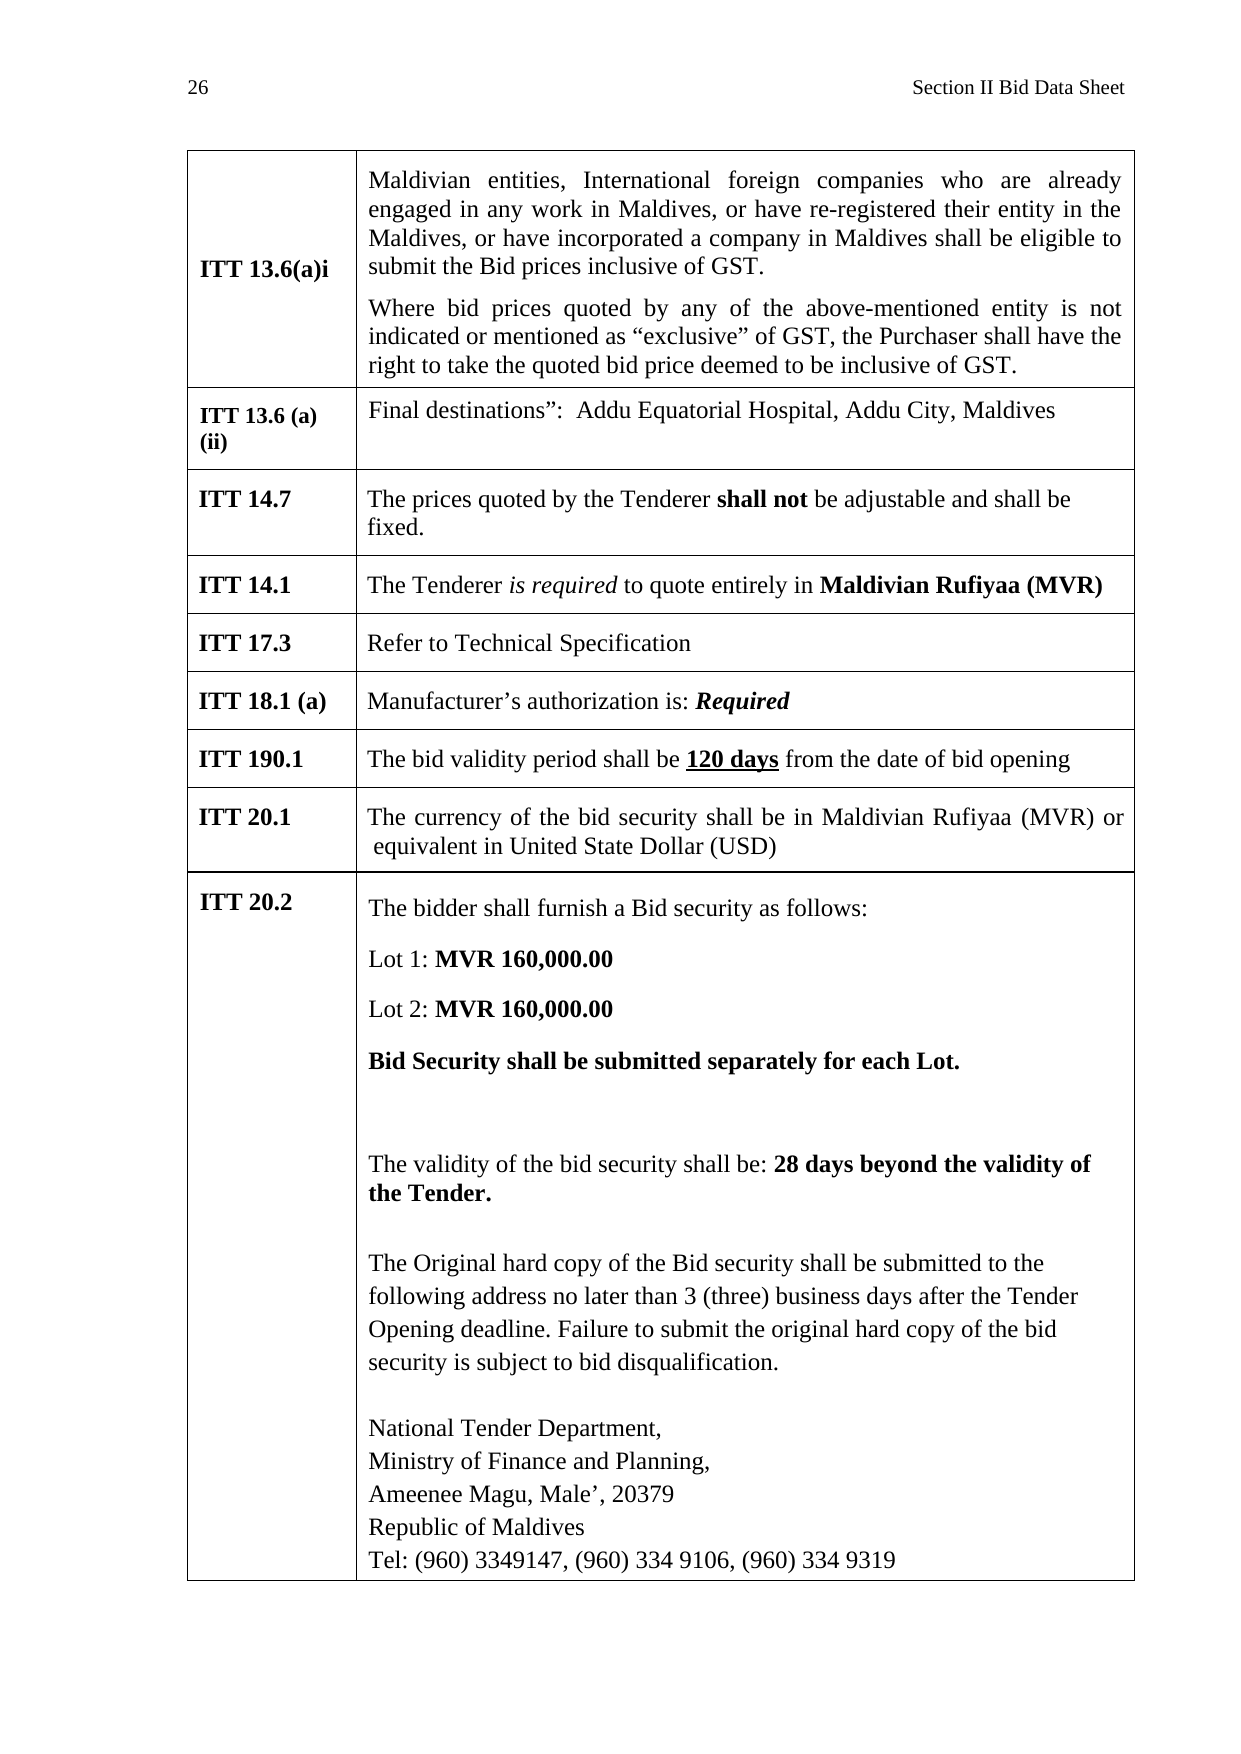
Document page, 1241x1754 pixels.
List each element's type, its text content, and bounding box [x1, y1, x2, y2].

table_cell The bid validity period shall be 120 days from the date of bid opening [357, 730, 1134, 787]
table_cell The prices quoted by the Tenderer shall not be adjustable and shall be fixed. [357, 470, 1134, 555]
table_cell Refer to Technical Specification [357, 614, 1134, 671]
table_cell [357, 873, 1134, 1580]
table_cell Manufacturer’s authorization is: Required [357, 672, 1134, 729]
table_cell ITT 190.1 [188, 730, 356, 787]
table_cell The currency of the bid security shall be in Maldivian Rufiyaa equivalent in United State Dollar (USD [357, 788, 1134, 871]
table_cell ITT 20.2 [188, 873, 356, 1580]
table_cell ITT 13.6(a)i [188, 151, 356, 387]
table_cell ITT 14.7 [188, 470, 356, 555]
table_cell ITT 14.1 [188, 556, 356, 613]
table_cell Maldivian entities, International foreign companies who are already engaged in any work in Maldives, or have re-registered their entity in the Maldives, or have incorporated a company in Maldives shall be eligible to submit the Bid prices inclusive of GST. Where bid prices quoted by any of the above-mentioned entity is not indicated or mentioned as “exclusive” of GST, the Purchaser shall have the right to take the quoted bid price deemed to be inclusive of GST. [357, 151, 1134, 387]
table_cell ITT 13.6 (a)(ii) [188, 388, 356, 468]
table_cell ITT 18.1 (a) [188, 672, 356, 729]
table_cell The Tenderer is required to quote entirely in Maldivian Rufiyaa (MVR) [357, 556, 1134, 613]
table_cell ITT 17.3 [188, 614, 356, 671]
table_cell Final destinations”: Addu Equatorial Hospital, Addu City, Maldives [357, 388, 1134, 468]
table_cell ITT 20.1 [188, 788, 356, 871]
